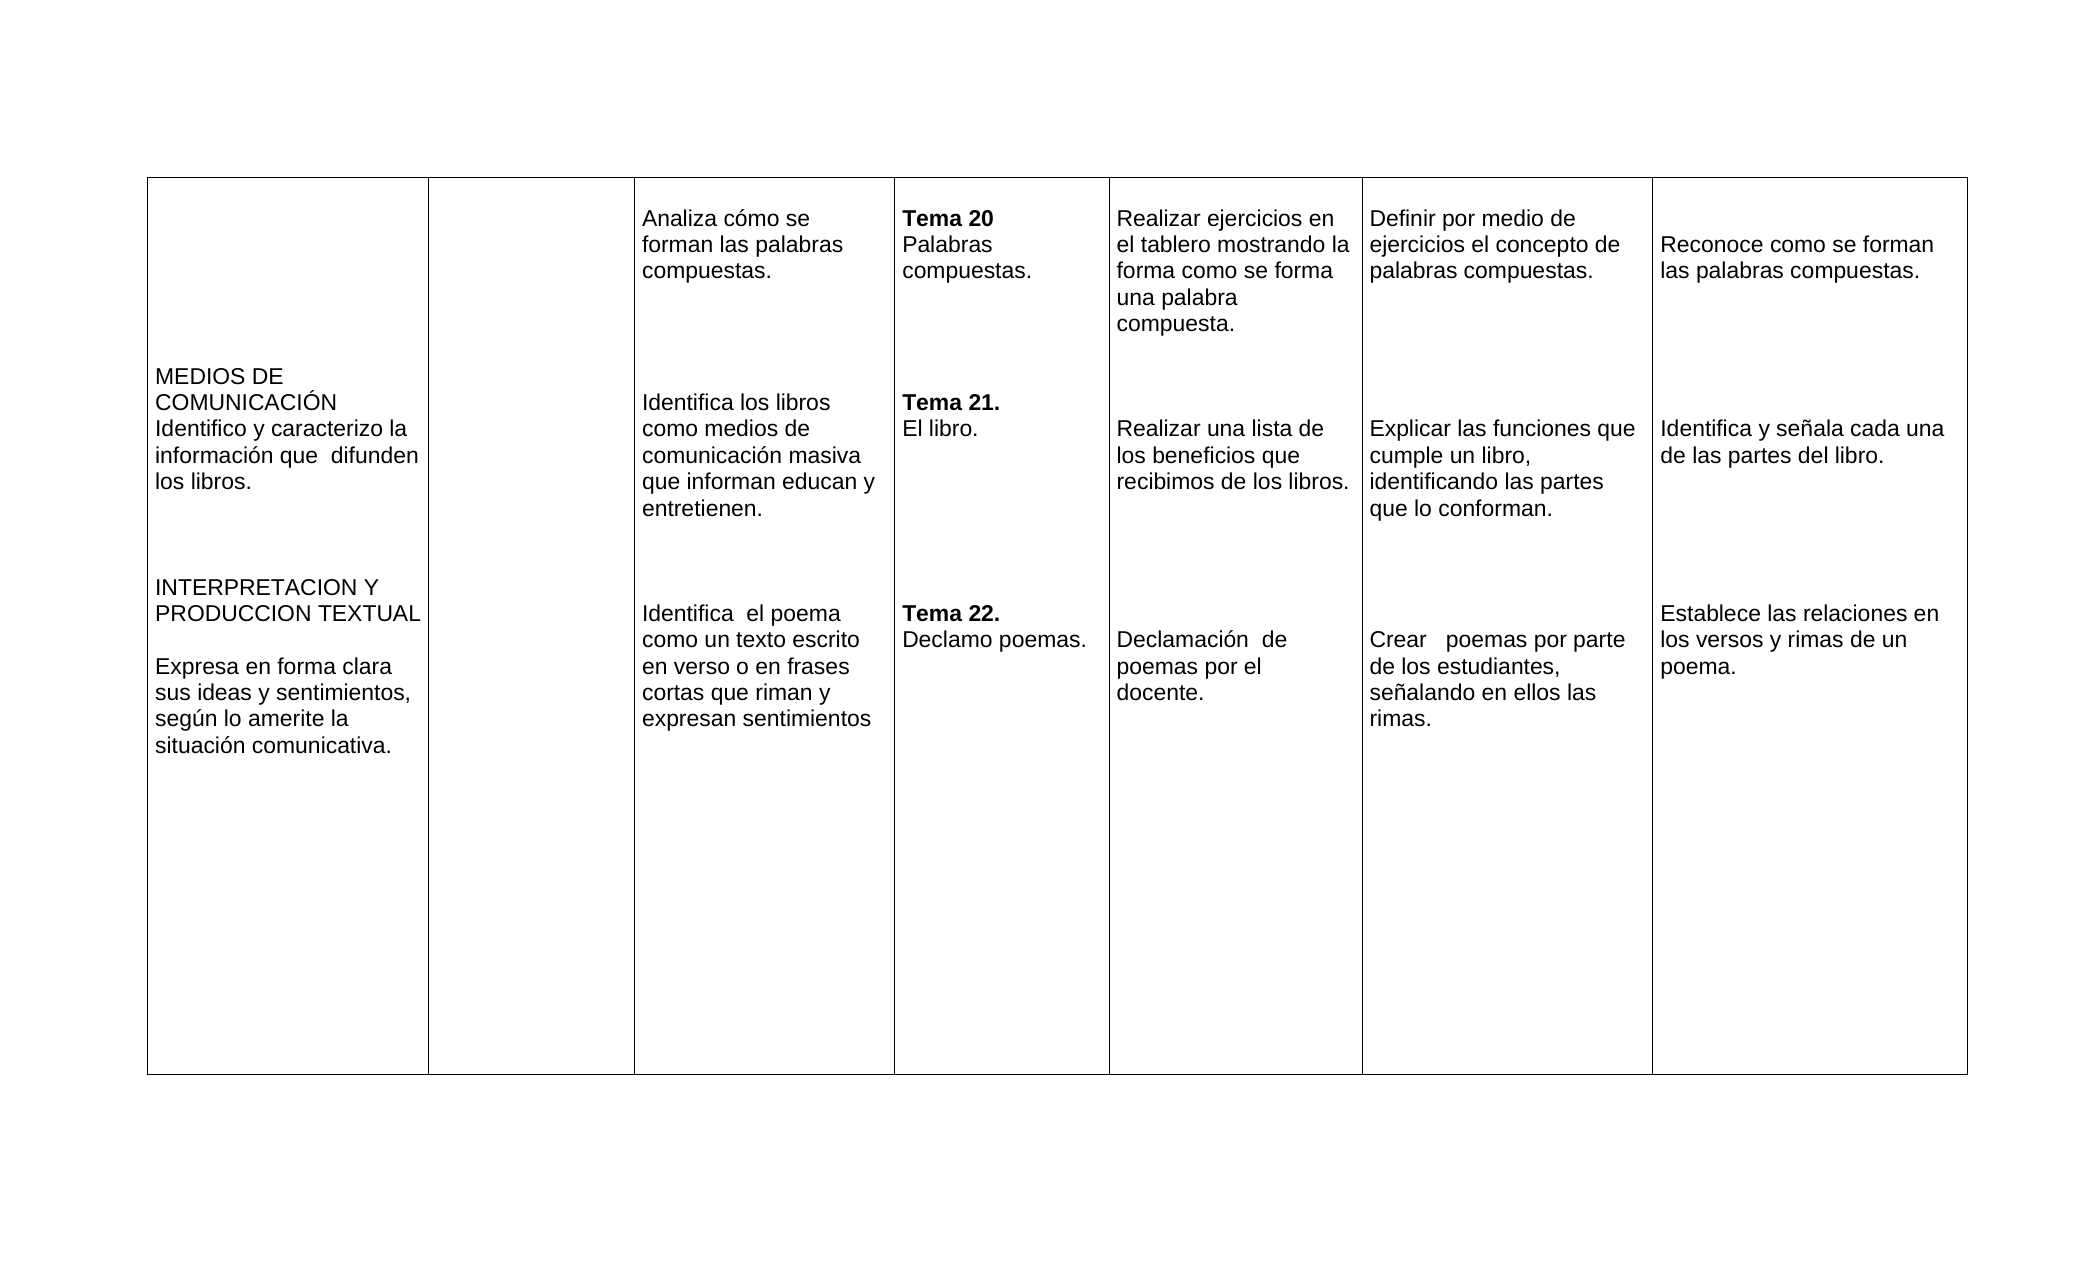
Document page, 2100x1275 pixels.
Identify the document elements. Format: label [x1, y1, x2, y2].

table_cell [635, 178, 894, 1074]
table_cell [1653, 178, 1967, 1074]
table_cell [1110, 178, 1362, 1074]
table_cell [148, 178, 428, 1074]
table_cell [1363, 178, 1652, 1074]
table_cell [895, 178, 1109, 1074]
table_cell [429, 178, 634, 1074]
